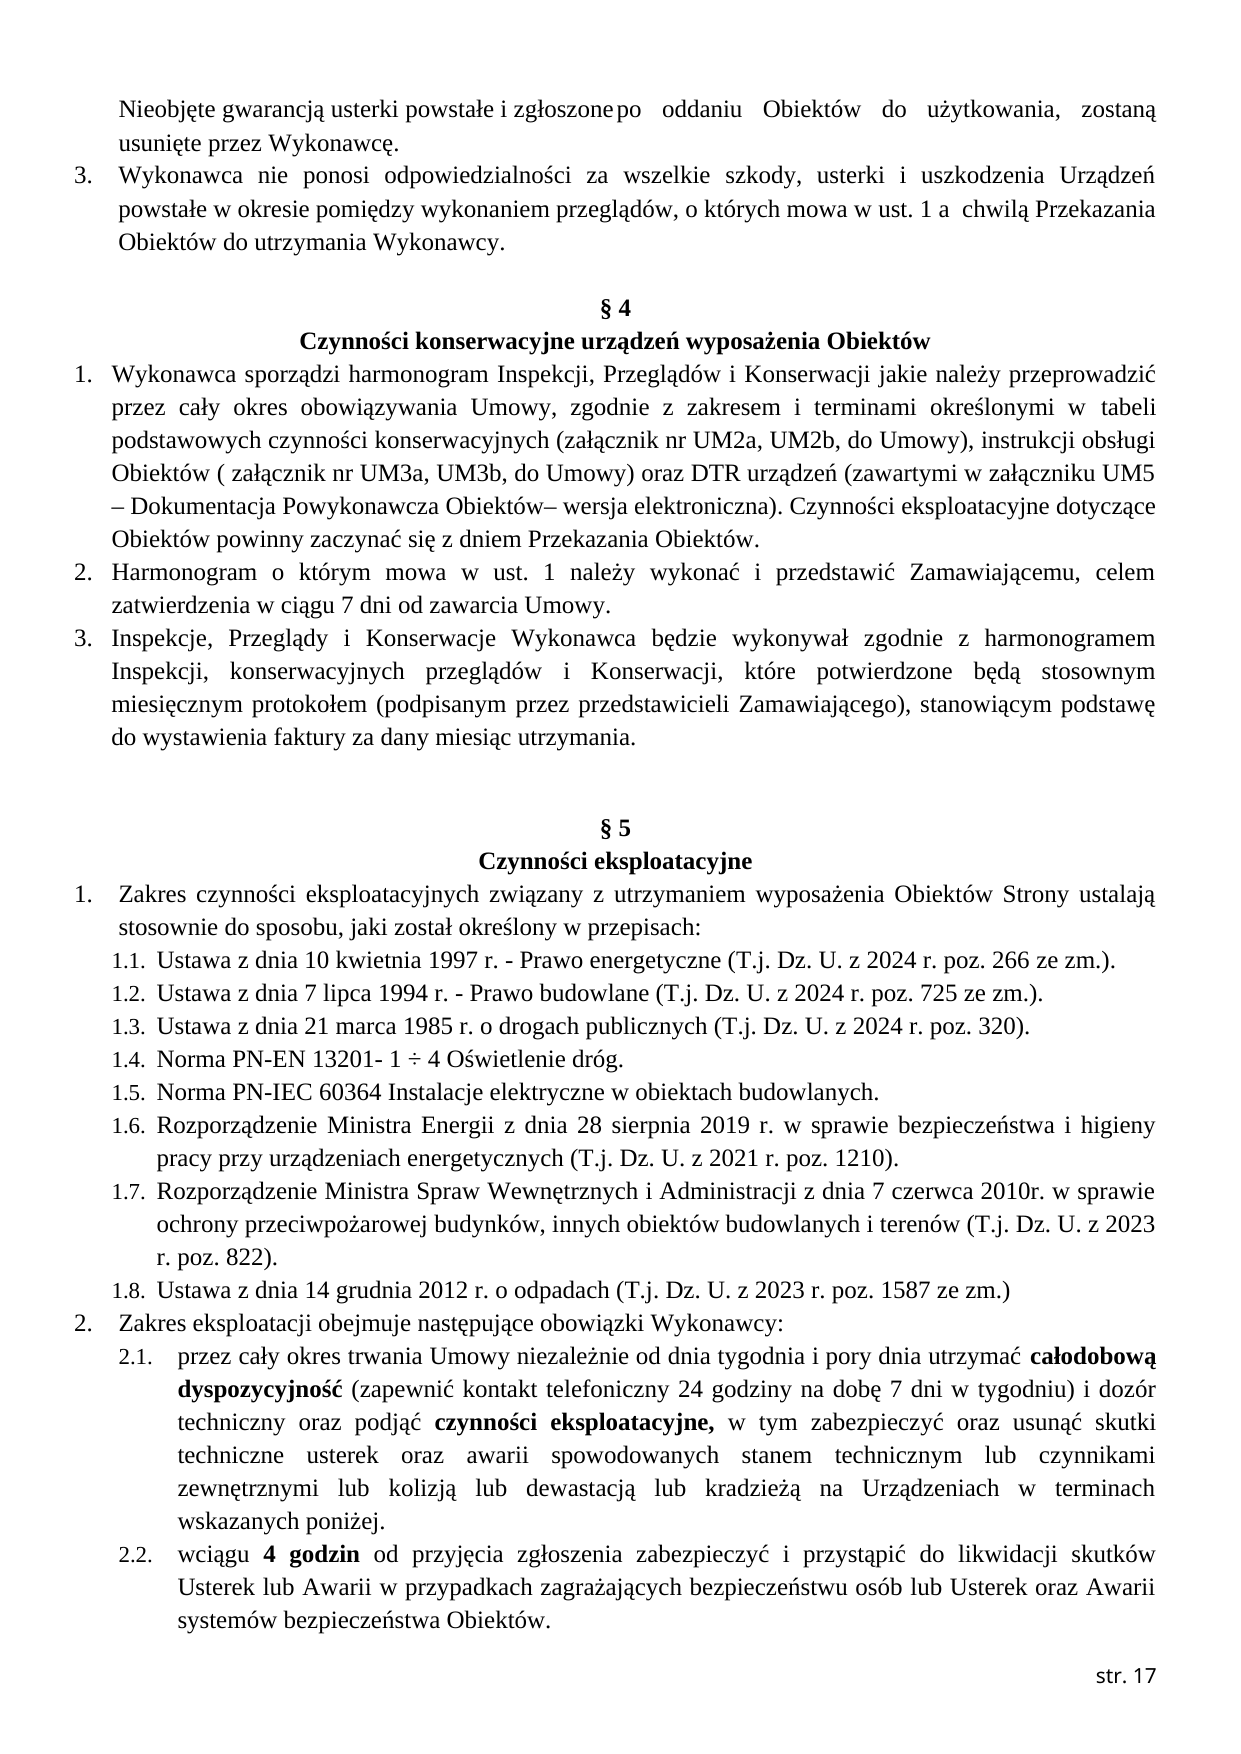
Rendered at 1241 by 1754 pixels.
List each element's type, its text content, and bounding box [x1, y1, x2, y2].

list Rozporządzenie Ministra Spraw Wewnętrznych i Administracji z dnia 7 czerwca 2010r. w sprawie ochrony przeciwpożarowej budynków, innych obiektów budowlanych i terenów (T.j. Dz. U. z 2023 r. poz. 822). [111, 1176, 1156, 1271]
list Zakres eksploatacji obejmuje następujące obowiązki Wykonawcy: [74, 1308, 1156, 1337]
text Czynności eksploatacyjne [74, 846, 1156, 875]
list Wykonawca nie ponosi odpowiedzialności za wszelkie szkody, usterki i uszkodzenia Urządzeń powstałe w okresie pomiędzy wykonaniem przeglądów, o których mowa w ust. 1 a chwilą Przekazania Obiektów do utrzymania Wykonawcy. [74, 161, 1156, 255]
text § 4 [74, 293, 1156, 321]
list Ustawa z dnia 10 kwietnia 1997 r. - Prawo energetyczne (T.j. Dz. U. z 2024 r. poz. 266 ze zm.). [111, 945, 1156, 974]
list Wykonawca sporządzi harmonogram Inspekcji, Przeglądów i Konserwacji jakie należy przeprowadzić przez cały okres obowiązywania Umowy, zgodnie z zakresem i terminami określonymi w tabeli podstawowych czynności konserwacyjnych (załącznik nr UM2a, UM2b, do Umowy), instrukcji obsługi Obiektów ( załącznik nr UM3a, UM3b, do Umowy) oraz DTR urządzeń (zawartymi w załączniku UM5 – Dokumentacja Powykonawcza Obiektów– wersja elektroniczna). Czynności eksploatacyjne dotyczące Obiektów powinny zaczynać się z dniem Przekazania Obiektów. [74, 359, 1156, 553]
list Norma PN-EN 13201- 1 ÷ 4 Oświetlenie dróg. [111, 1044, 1156, 1073]
list Ustawa z dnia 14 grudnia 2012 r. o odpadach (T.j. Dz. U. z 2023 r. poz. 1587 ze zm.) [111, 1275, 1156, 1304]
list Zakres czynności eksploatacyjnych związany z utrzymaniem wyposażenia Obiektów Strony ustalają stosownie do sposobu, jaki został określony w przepisach: [74, 879, 1156, 941]
list Inspekcje, Przeglądy i Konserwacje Wykonawca będzie wykonywał zgodnie z harmonogramem Inspekcji, konserwacyjnych przeglądów i Konserwacji, które potwierdzone będą stosownym miesięcznym protokołem (podpisanym przez przedstawicieli Zamawiającego), stanowiącym podstawę do wystawienia faktury za dany miesiąc utrzymania. [74, 623, 1156, 751]
list wciągu 4 godzin od przyjęcia zgłoszenia zabezpieczyć i przystąpić do likwidacji skutków Usterek lub Awarii w przypadkach zagrażających bezpieczeństwu osób lub Usterek oraz Awarii systemów bezpieczeństwa Obiektów. [118, 1539, 1156, 1634]
text Czynności konserwacyjne urządzeń wyposażenia Obiektów [74, 326, 1156, 354]
text § 5 [74, 813, 1156, 842]
list Harmonogram o którym mowa w ust. 1 należy wykonać i przedstawić Zamawiającemu, celem zatwierdzenia w ciągu 7 dni od zawarcia Umowy. [74, 557, 1156, 619]
list Norma PN-IEC 60364 Instalacje elektryczne w obiektach budowlanych. [111, 1077, 1156, 1106]
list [74, 94, 1156, 156]
list Ustawa z dnia 7 lipca 1994 r. - Prawo budowlane (T.j. Dz. U. z 2024 r. poz. 725 ze zm.). [111, 978, 1156, 1007]
list Rozporządzenie Ministra Energii z dnia 28 sierpnia 2019 r. w sprawie bezpieczeństwa i higieny pracy przy urządzeniach energetycznych (T.j. Dz. U. z 2021 r. poz. 1210). [111, 1110, 1156, 1172]
list przez cały okres trwania Umowy niezależnie od dnia tygodnia i pory dnia utrzymać całodobową dyspozycyjność (zapewnić kontakt telefoniczny 24 godziny na dobę 7 dni w tygodniu) i dozór techniczny oraz podjąć czynności eksploatacyjne, w tym zabezpieczyć oraz usunąć skutki techniczne usterek oraz awarii spowodowanych stanem technicznym lub czynnikami zewnętrznymi lub kolizją lub dewastacją lub kradzieżą na Urządzeniach w terminach wskazanych poniżej. [118, 1341, 1156, 1535]
list Ustawa z dnia 21 marca 1985 r. o drogach publicznych (T.j. Dz. U. z 2024 r. poz. 320). [111, 1011, 1156, 1040]
